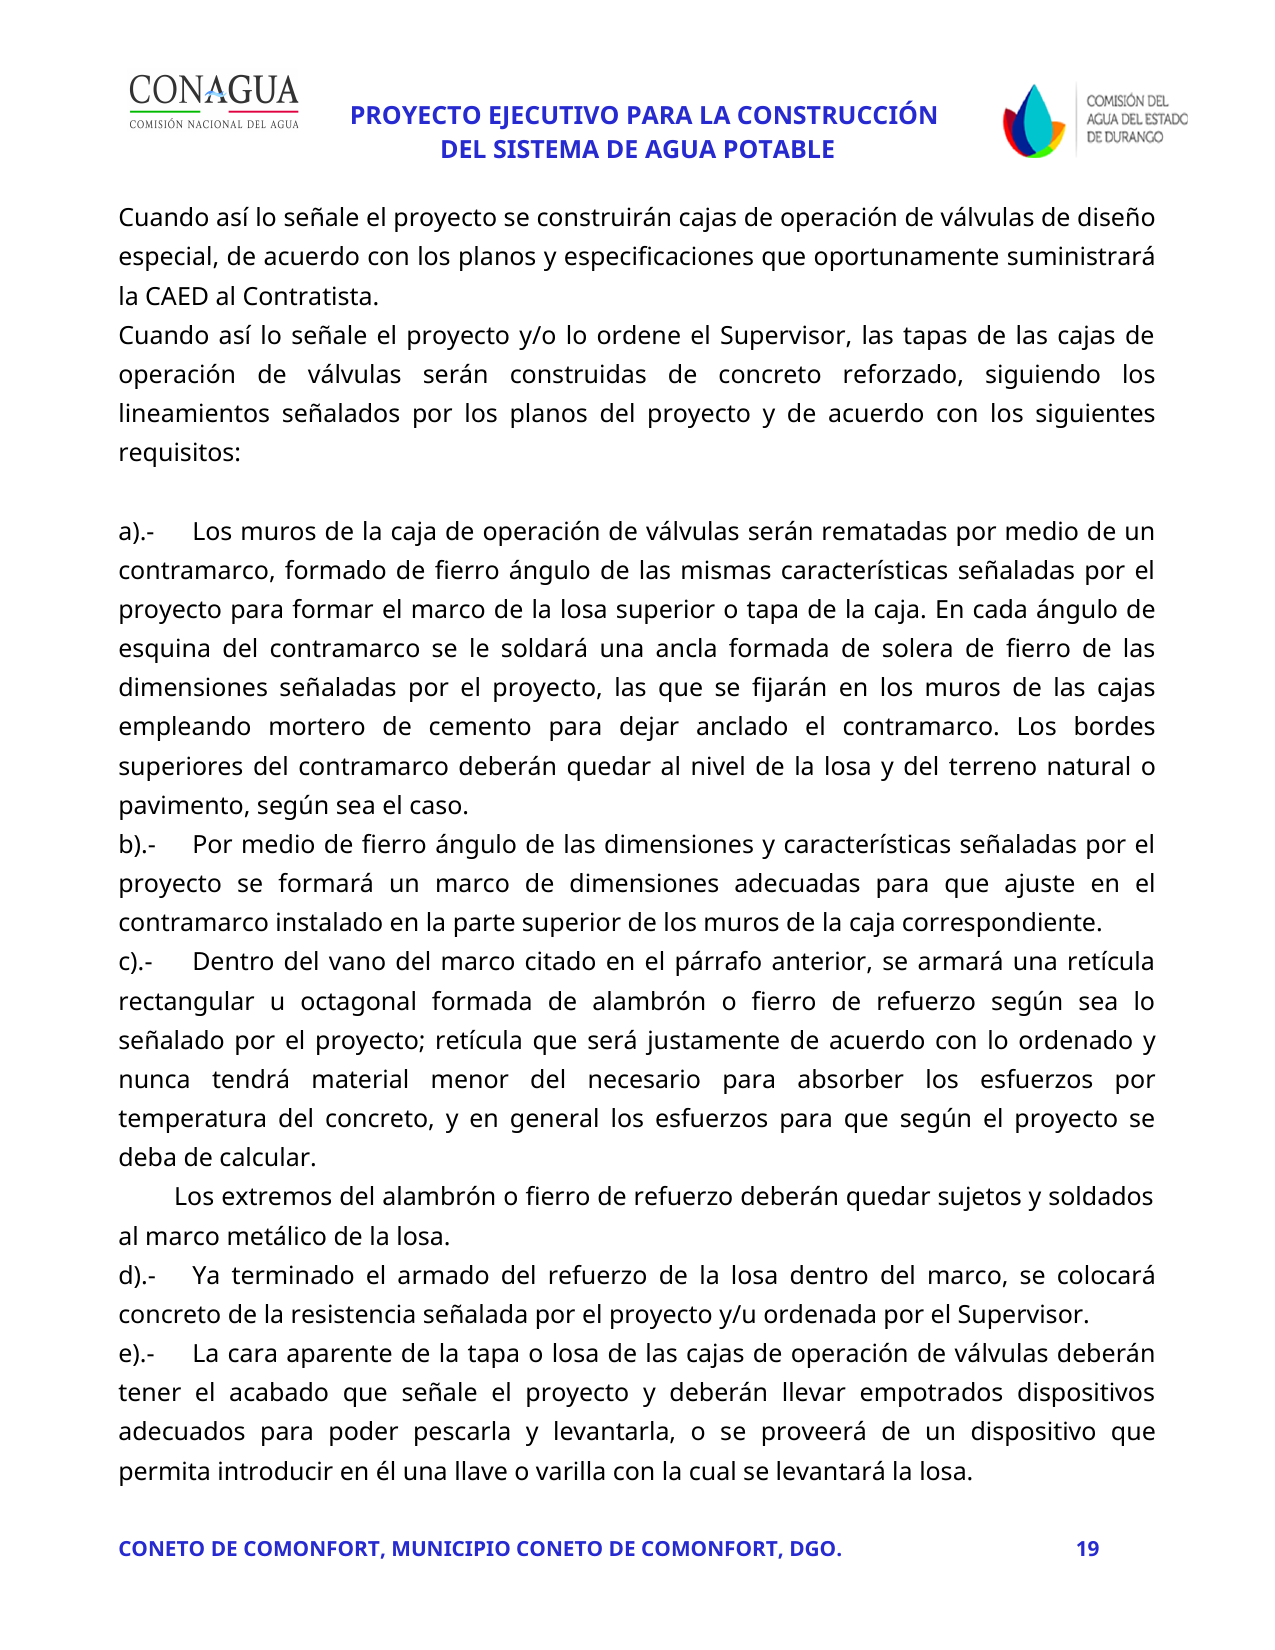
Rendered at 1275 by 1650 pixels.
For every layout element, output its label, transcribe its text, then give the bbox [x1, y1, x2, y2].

text Cuando así lo señale el proyecto se construirán cajas de operación de válvulas de diseño especial, de acuerdo con los planos y especificaciones que oportunamente suministrará la CAED al Contratista. [118, 200, 1157, 312]
text a).- Los muros de la caja de operación de válvulas serán rematadas por medio de un contramarco, formado de fierro ángulo de las mismas características señaladas por el proyecto para formar el marco de la losa superior o tapa de la caja. En cada ángulo de esquina del contramarco se le soldará una ancla formada de solera de fierro de las dimensiones señaladas por el proyecto, las que se fijarán en los muros de las cajas empleando mortero de cemento para dejar anclado el contramarco. Los bordes superiores del contramarco deberán quedar al nivel de la losa y del terreno natural o pavimento, según sea el caso. [118, 513, 1157, 821]
text b).- Por medio de fierro ángulo de las dimensiones y características señaladas por el proyecto se formará un marco de dimensiones adecuadas para que ajuste en el contramarco instalado en la parte superior de los muros de la caja correspondiente. [118, 827, 1157, 939]
picture [1000, 81, 1191, 161]
text Los extremos del alambrón o fierro de refuerzo deberán quedar sujetos y soldados al marco metálico de la losa. [118, 1179, 1157, 1252]
picture [126, 68, 299, 132]
text e).- La cara aparente de la tapa o losa de las cajas de operación de válvulas deberán tener el acabado que señale el proyecto y deberán llevar empotrados dispositivos adecuados para poder pescarla y levantarla, o se proveerá de un dispositivo que permita introducir en él una llave o varilla con la cual se levantará la losa. [118, 1336, 1157, 1487]
text Cuando así lo señale el proyecto y/o lo ordene el Supervisor, las tapas de las cajas de operación de válvulas serán construidas de concreto reforzado, siguiendo los lineamientos señalados por los planos del proyecto y de acuerdo con los siguientes requisitos: [118, 317, 1157, 469]
text c).- Dentro del vano del marco citado en el párrafo anterior, se armará una retícula rectangular u octagonal formada de alambrón o fierro de refuerzo según sea lo señalado por el proyecto; retícula que será justamente de acuerdo con lo ordenado y nunca tendrá material menor del necesario para absorber los esfuerzos por temperatura del concreto, y en general los esfuerzos para que según el proyecto se deba de calcular. [118, 944, 1157, 1174]
text d).- Ya terminado el armado del refuerzo de la losa dentro del marco, se colocará concreto de la resistencia señalada por el proyecto y/u ordenada por el Supervisor. [118, 1257, 1157, 1331]
